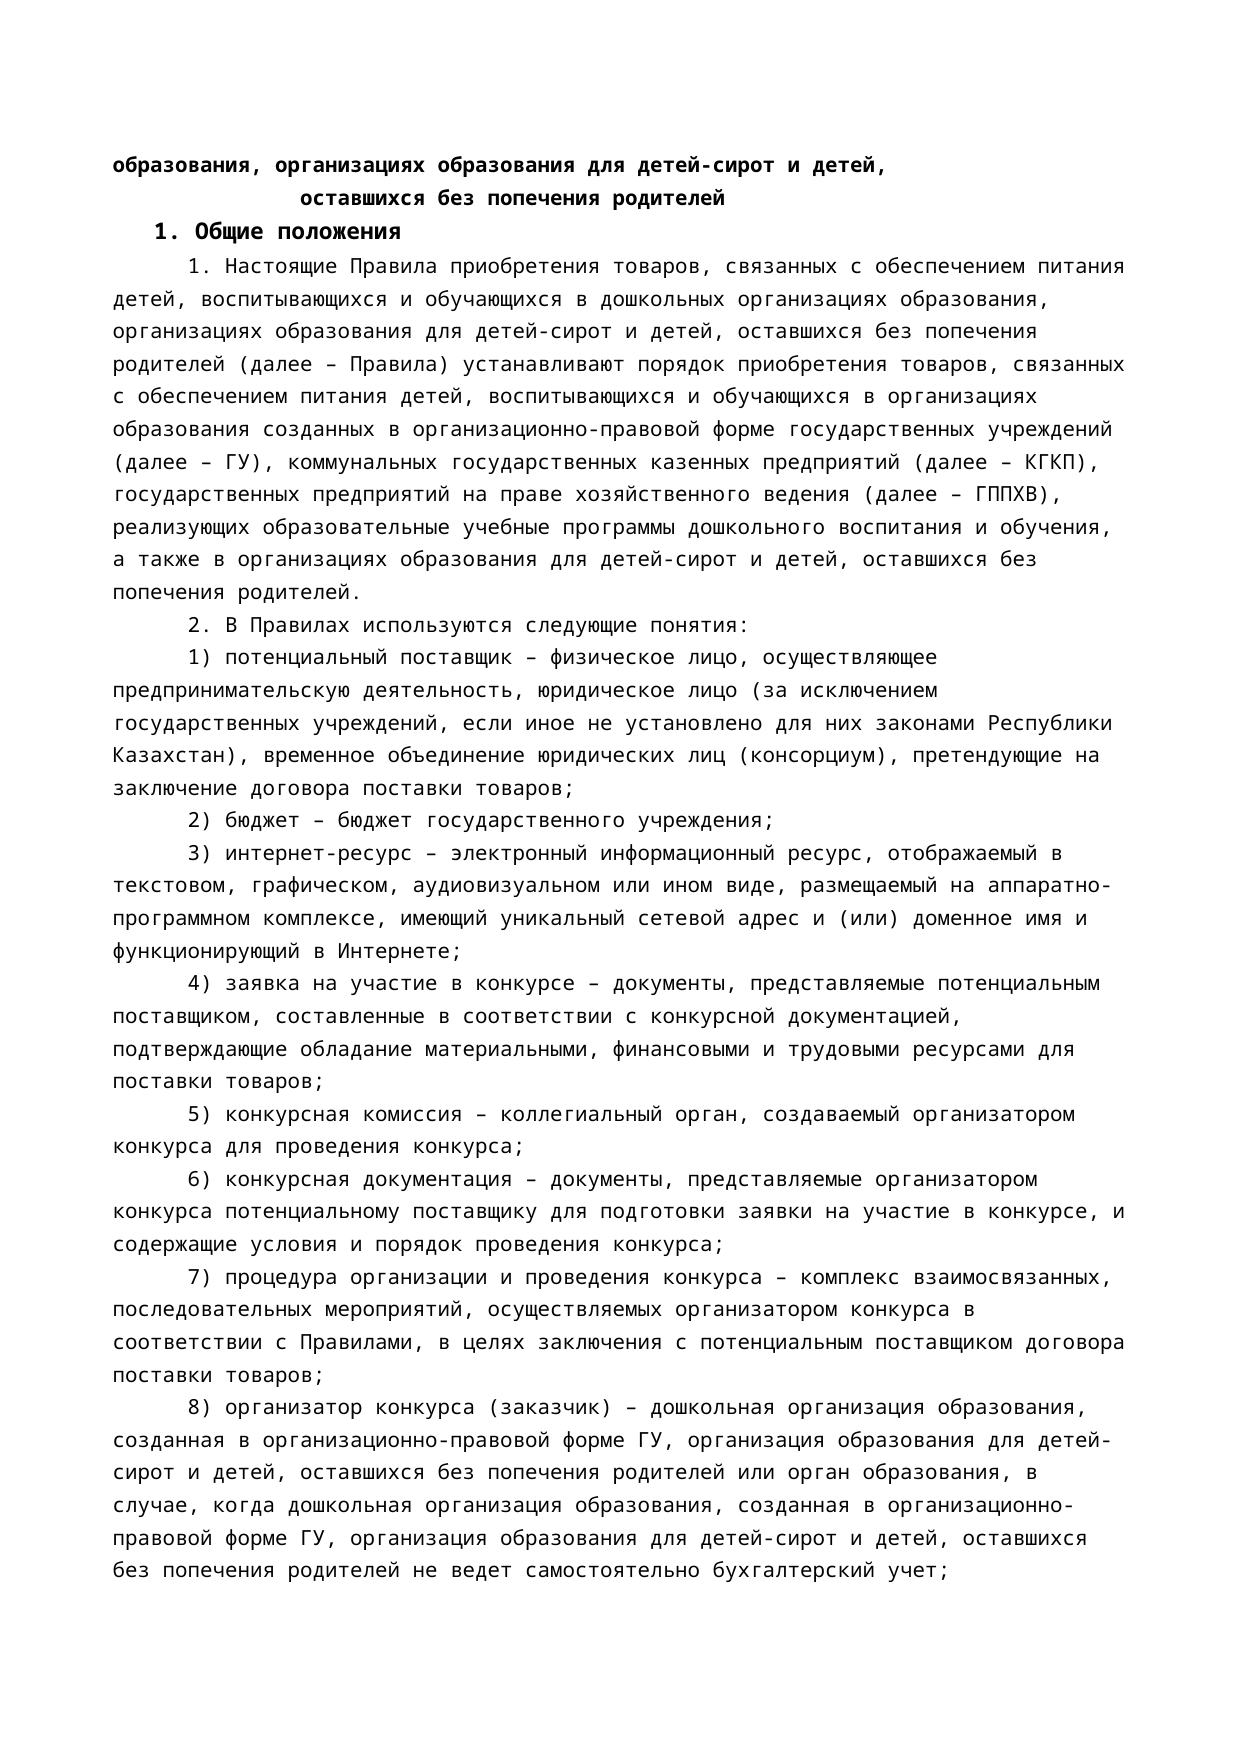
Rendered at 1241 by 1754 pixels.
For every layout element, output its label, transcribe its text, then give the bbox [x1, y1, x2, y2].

text 1. Общие положения [112, 215, 1128, 246]
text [112, 251, 1128, 1584]
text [112, 150, 1128, 211]
